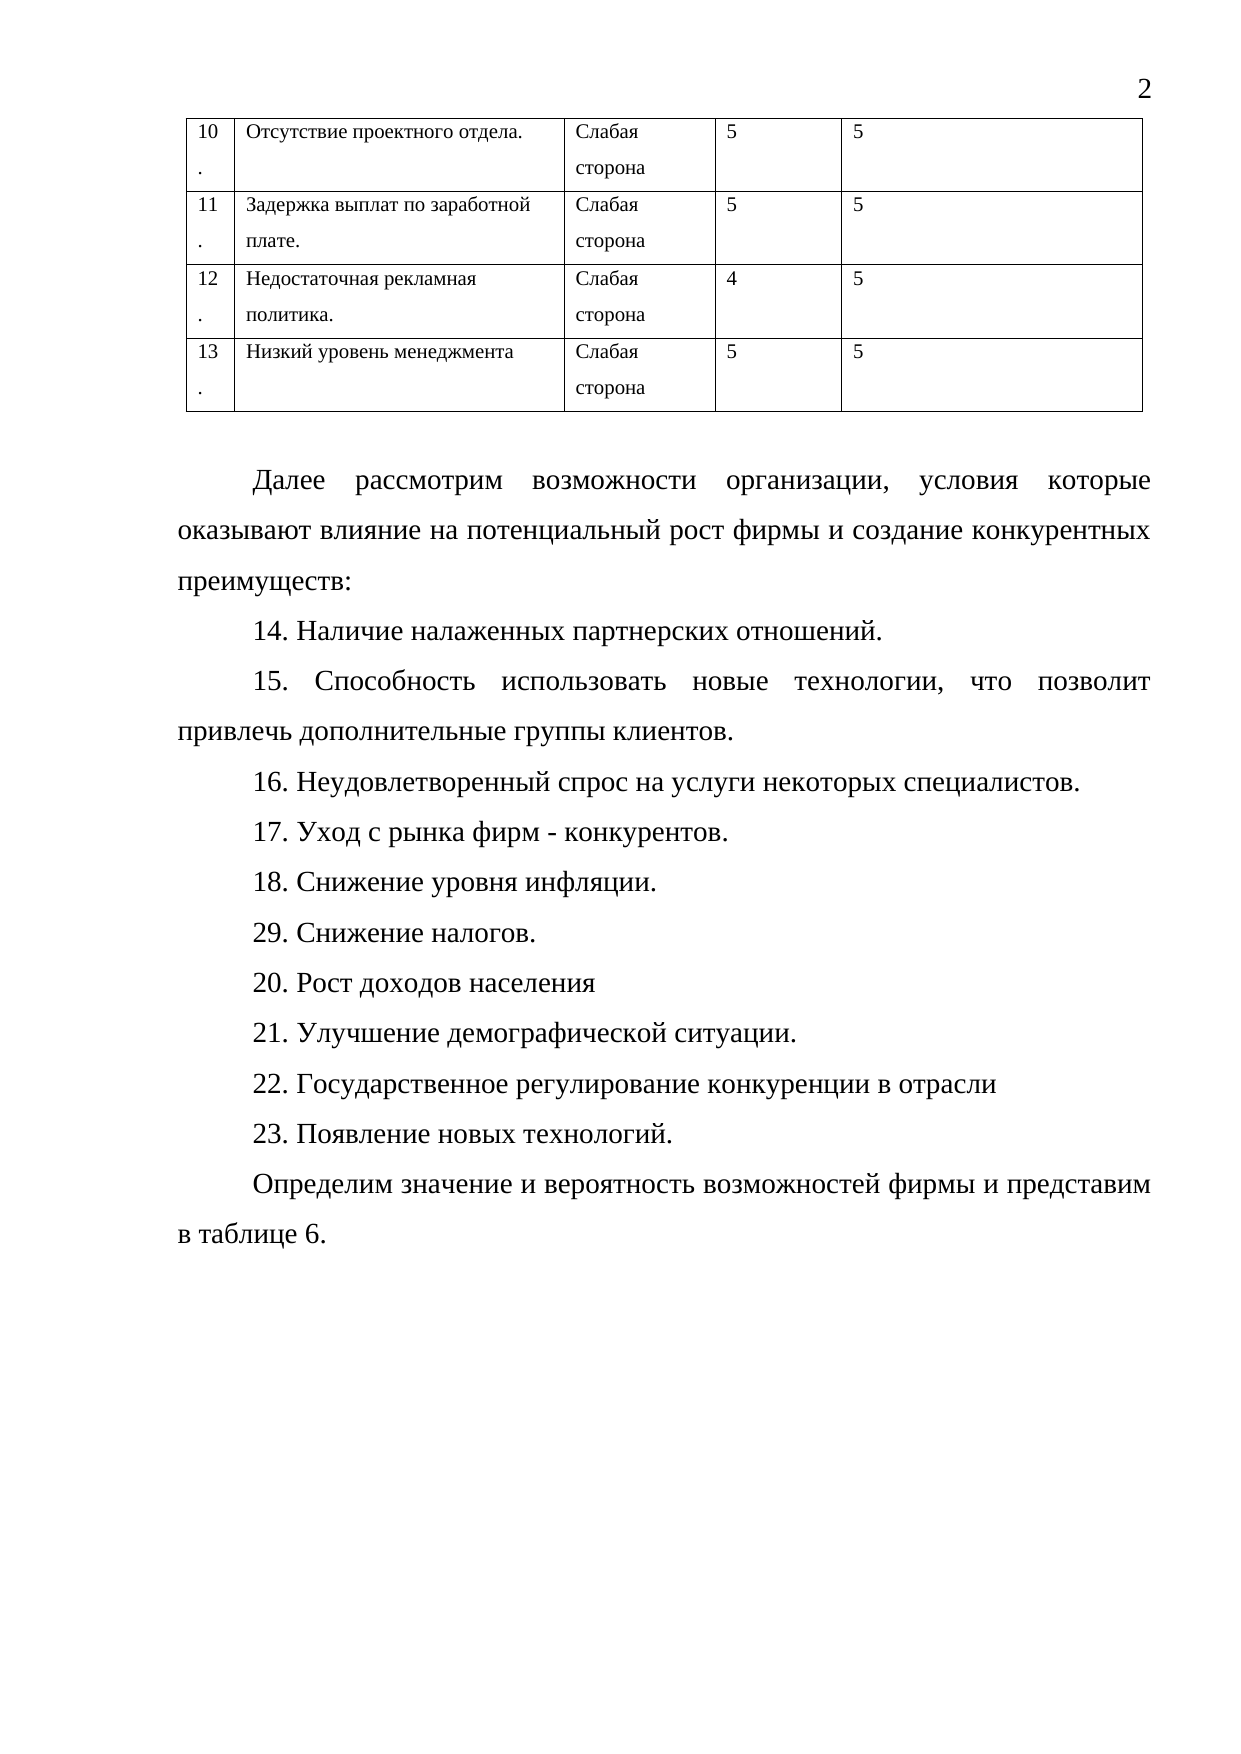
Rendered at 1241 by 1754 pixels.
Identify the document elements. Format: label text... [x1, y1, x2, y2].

text 17. Уход с рынка фирм - конкурентов. [177, 814, 1152, 848]
table_cell Слабая сторона [565, 339, 715, 411]
text 18. Снижение уровня инфляции. [177, 864, 1152, 898]
text Определим значение и вероятность возможностей фирмы и представим в таблице 6. [177, 1166, 1152, 1250]
table_cell 10. [187, 119, 234, 191]
table_cell 5 [842, 119, 1142, 191]
table_cell 5 [842, 339, 1142, 411]
table_cell 5 [716, 339, 841, 411]
text 14. Наличие налаженных партнерских отношений. [177, 613, 1152, 646]
table_cell 12. [187, 265, 234, 337]
text 15. Способность использовать новые технологии, что позволит привлечь дополнительные группы клиентов. [177, 663, 1152, 747]
table_cell 4 [716, 265, 841, 337]
table_cell Слабая сторона [565, 119, 715, 191]
table_cell 11. [187, 192, 234, 264]
text 16. Неудовлетворенный спрос на услуги некоторых специалистов. [177, 764, 1152, 797]
table_cell Задержка выплат по заработной плате. [235, 192, 564, 264]
table_cell Отсутствие проектного отдела. [235, 119, 564, 191]
table_cell Низкий уровень менеджмента [235, 339, 564, 411]
text Далее рассмотрим возможности организации, условия которые оказывают влияние на потенциальный рост фирмы и создание конкурентных преимуществ: [177, 462, 1152, 596]
table_cell 5 [716, 119, 841, 191]
text 23. Появление новых технологий. [177, 1116, 1152, 1149]
table_cell 5 [842, 265, 1142, 337]
text 22. Государственное регулирование конкуренции в отрасли [177, 1066, 1152, 1099]
text 29. Снижение налогов. [177, 915, 1152, 948]
table_cell 5 [842, 192, 1142, 264]
table_cell Слабая сторона [565, 192, 715, 264]
text 21. Улучшение демографической ситуации. [177, 1015, 1152, 1049]
table_cell Недостаточная рекламная политика. [235, 265, 564, 337]
table_cell 5 [716, 192, 841, 264]
table_cell Слабая сторона [565, 265, 715, 337]
table_cell 13. [187, 339, 234, 411]
text 20. Рост доходов населения [177, 965, 1152, 999]
